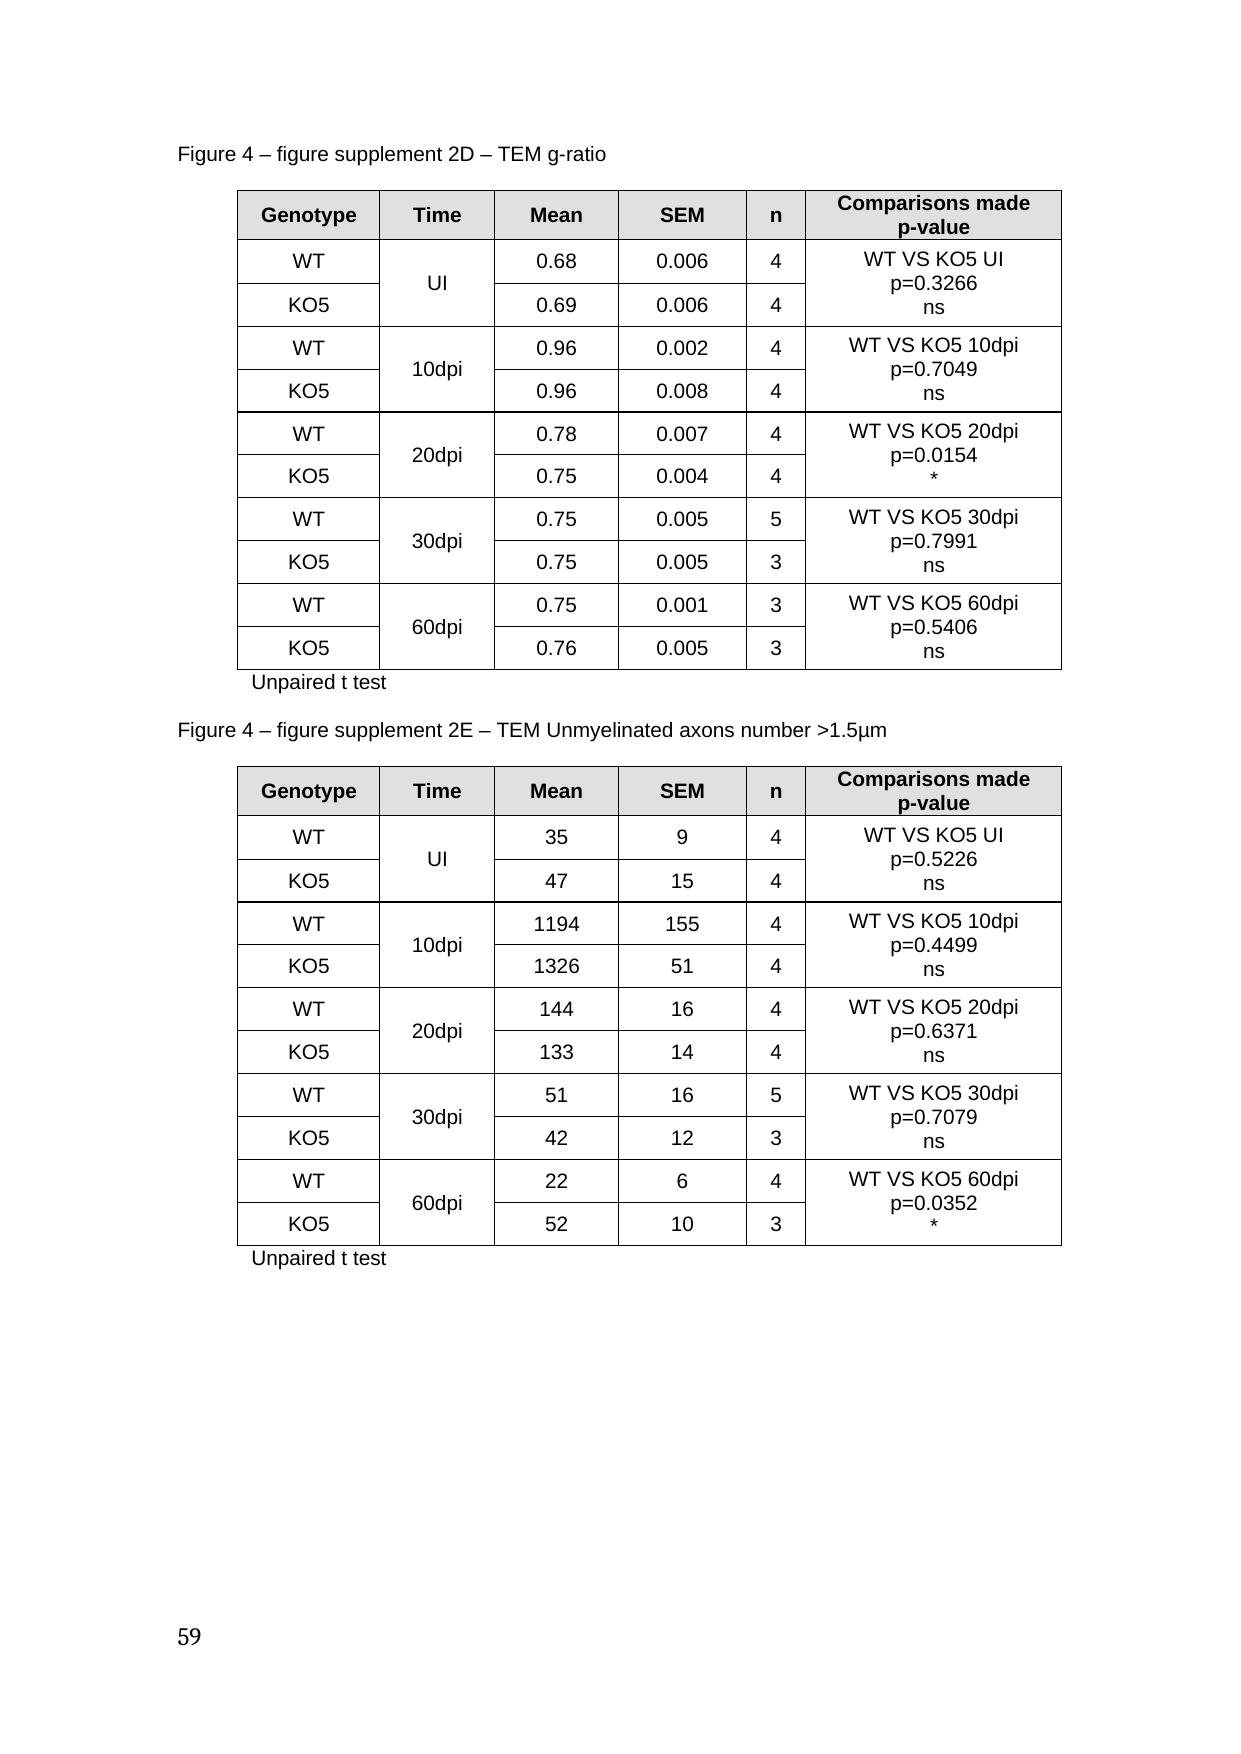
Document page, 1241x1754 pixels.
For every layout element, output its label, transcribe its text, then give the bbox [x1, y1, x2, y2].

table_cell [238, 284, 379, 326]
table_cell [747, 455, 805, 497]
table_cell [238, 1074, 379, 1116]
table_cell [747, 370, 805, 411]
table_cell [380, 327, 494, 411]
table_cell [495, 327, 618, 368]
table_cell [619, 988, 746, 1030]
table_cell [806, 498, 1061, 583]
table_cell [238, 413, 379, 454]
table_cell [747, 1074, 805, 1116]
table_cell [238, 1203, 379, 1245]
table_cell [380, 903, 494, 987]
text Figure 4 – figure supplement 2E – TEM Unmyelinated axons number >1.5µm [177, 718, 1063, 742]
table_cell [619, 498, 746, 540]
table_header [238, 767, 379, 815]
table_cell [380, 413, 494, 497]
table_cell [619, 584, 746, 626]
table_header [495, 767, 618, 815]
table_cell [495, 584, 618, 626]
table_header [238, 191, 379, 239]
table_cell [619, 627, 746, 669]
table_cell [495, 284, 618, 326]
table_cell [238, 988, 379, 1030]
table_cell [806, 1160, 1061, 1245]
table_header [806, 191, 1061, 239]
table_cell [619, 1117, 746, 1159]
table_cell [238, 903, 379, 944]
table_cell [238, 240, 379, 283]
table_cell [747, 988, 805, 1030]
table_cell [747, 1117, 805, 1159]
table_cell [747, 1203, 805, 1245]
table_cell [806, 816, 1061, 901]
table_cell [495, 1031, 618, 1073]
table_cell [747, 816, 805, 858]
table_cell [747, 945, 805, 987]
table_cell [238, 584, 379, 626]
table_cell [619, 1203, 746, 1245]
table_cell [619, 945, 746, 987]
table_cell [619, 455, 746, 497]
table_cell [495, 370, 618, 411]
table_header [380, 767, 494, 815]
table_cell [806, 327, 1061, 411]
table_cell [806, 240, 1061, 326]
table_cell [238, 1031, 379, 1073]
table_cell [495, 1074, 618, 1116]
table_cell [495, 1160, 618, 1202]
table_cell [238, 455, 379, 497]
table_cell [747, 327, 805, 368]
text Figure 4 – figure supplement 2D – TEM g-ratio [177, 142, 1063, 166]
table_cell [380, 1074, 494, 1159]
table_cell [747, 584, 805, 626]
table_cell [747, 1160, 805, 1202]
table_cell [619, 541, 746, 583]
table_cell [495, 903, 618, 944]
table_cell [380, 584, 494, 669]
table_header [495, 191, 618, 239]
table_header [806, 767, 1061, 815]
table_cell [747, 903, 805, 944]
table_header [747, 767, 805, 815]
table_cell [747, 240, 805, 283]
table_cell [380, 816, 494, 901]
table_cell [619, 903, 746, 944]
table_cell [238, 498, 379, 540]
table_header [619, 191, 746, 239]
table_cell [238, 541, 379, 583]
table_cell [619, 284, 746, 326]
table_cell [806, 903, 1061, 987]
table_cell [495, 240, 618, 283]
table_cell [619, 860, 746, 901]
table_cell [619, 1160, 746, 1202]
text Unpaired t test [177, 1246, 1063, 1270]
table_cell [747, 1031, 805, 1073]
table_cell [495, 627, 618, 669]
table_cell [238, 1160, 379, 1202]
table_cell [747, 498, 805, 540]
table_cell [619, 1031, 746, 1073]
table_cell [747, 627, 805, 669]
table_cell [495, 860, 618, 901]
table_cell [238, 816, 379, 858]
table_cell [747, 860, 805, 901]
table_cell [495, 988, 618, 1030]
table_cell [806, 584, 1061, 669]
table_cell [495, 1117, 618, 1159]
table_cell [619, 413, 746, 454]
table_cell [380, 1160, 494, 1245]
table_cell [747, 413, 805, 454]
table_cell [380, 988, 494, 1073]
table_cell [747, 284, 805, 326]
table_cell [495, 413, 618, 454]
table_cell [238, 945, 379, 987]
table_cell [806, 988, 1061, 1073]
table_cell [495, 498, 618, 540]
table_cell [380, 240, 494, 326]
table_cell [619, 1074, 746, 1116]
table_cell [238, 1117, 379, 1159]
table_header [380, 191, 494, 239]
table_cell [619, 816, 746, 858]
text Unpaired t test [177, 670, 1063, 694]
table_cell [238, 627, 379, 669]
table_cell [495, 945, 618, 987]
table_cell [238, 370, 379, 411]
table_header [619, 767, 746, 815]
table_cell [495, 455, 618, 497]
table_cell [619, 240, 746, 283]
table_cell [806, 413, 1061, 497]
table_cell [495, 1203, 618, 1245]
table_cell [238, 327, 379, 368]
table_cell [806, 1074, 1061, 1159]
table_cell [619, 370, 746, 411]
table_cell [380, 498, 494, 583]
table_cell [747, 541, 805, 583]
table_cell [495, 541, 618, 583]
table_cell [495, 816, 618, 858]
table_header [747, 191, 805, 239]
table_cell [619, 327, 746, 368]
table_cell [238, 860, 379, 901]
